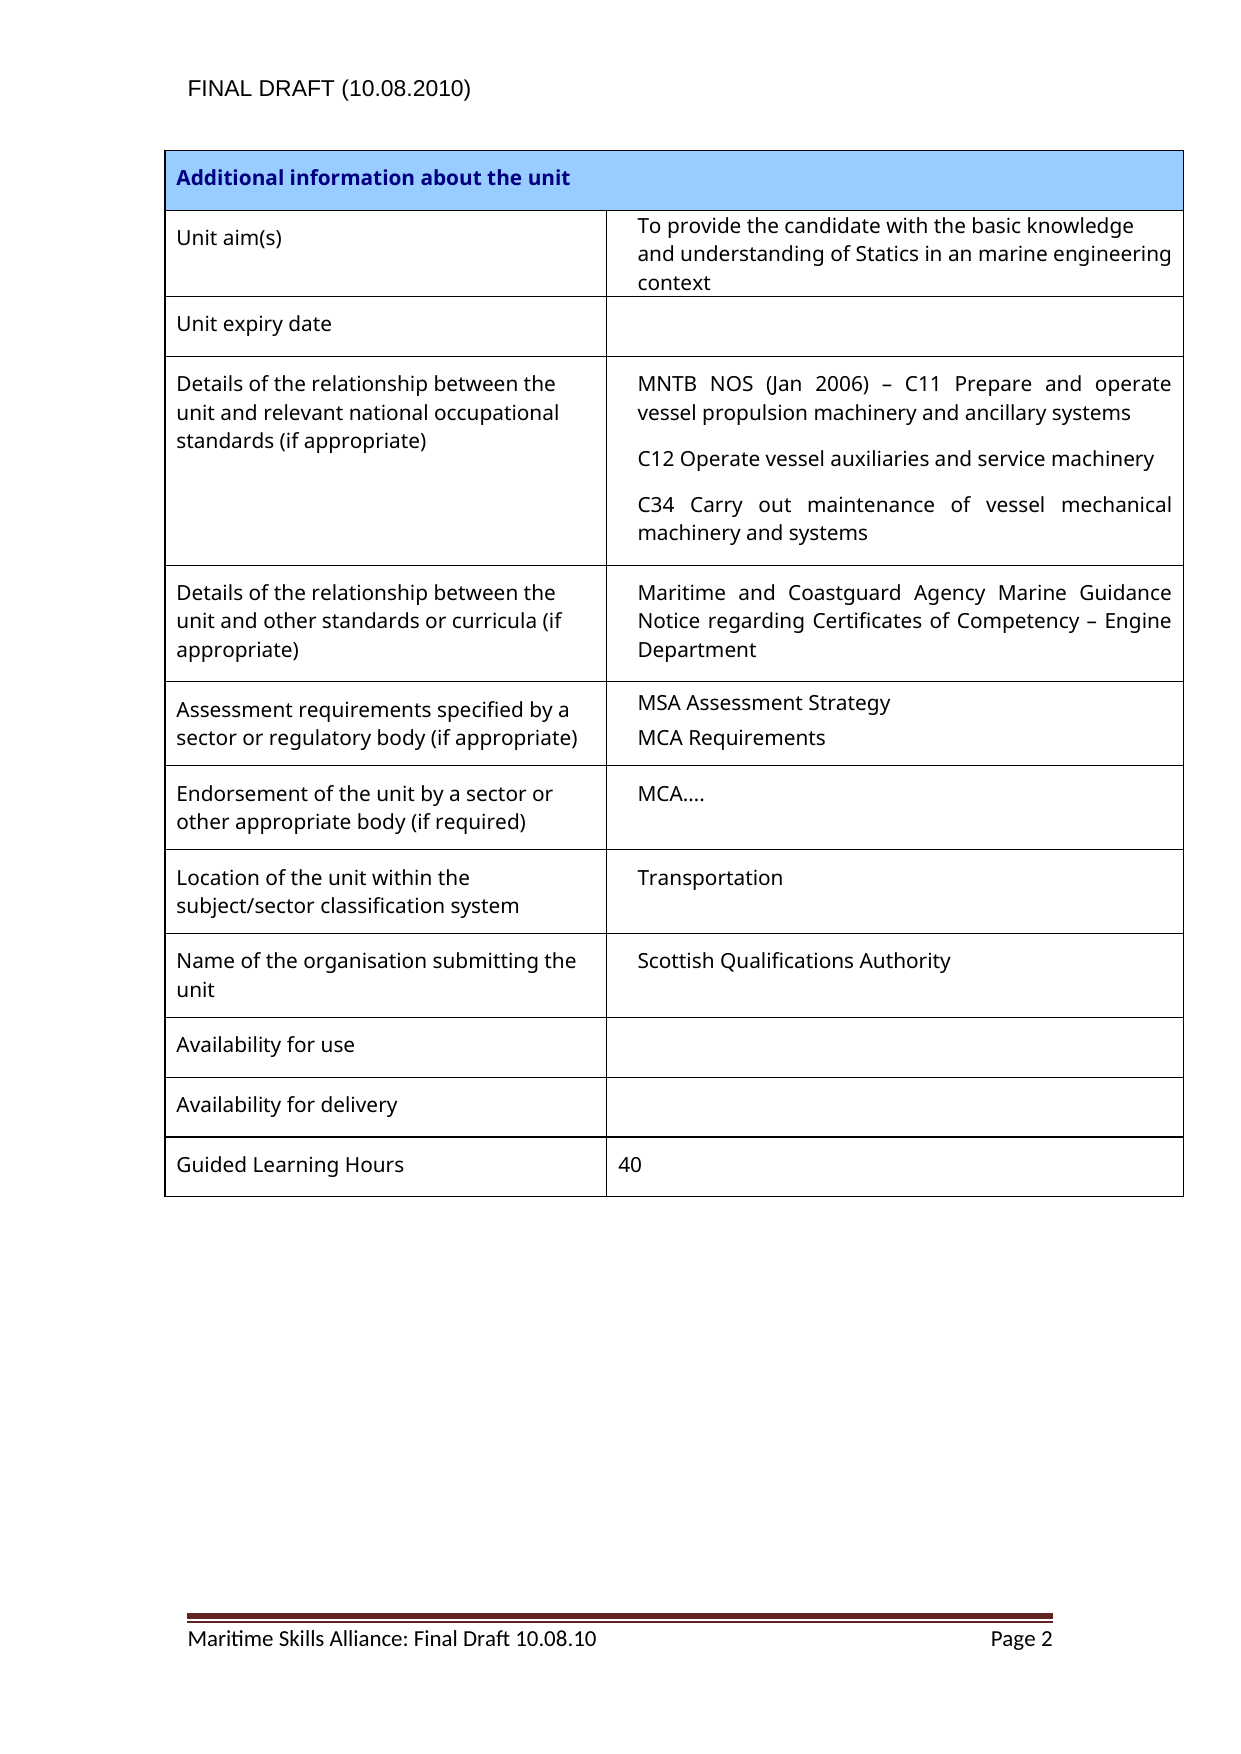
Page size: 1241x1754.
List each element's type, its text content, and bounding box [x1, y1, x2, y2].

table_cell Availability for delivery [166, 1078, 606, 1136]
table_cell 40 [607, 1138, 1183, 1196]
table_cell Unit aim(s) [166, 211, 606, 296]
table_cell Guided Learning Hours [166, 1138, 606, 1196]
table_cell MNTB NOS (Jan 2006) – C11 Prepare and operate vessel propulsion machinery and ancillary systems C12 Operate vessel auxiliaries and service machinery C34 Carry out maintenance of vessel mechanical machinery and systems [607, 357, 1183, 564]
table_cell [607, 1018, 1183, 1077]
table_cell MSA Assessment Strategy MCA Requirements [607, 682, 1183, 765]
table_cell Location of the unit within the subject/sector classification system [166, 850, 606, 933]
table_cell Details of the relationship between the unit and other standards or curricula (if appropriate) [166, 566, 606, 681]
table_cell Maritime and Coastguard Agency Marine Guidance Notice regarding Certificates of Competency – Engine Department [607, 566, 1183, 681]
table_cell Transportation [607, 850, 1183, 933]
table_cell To provide the candidate with the basic knowledge and understanding of Statics in an marine engineering context [607, 211, 1183, 296]
table_cell MCA…. [607, 766, 1183, 849]
table_cell Availability for use [166, 1018, 606, 1077]
table_cell Additional information about the unit [166, 151, 607, 210]
table_cell Name of the organisation submitting the unit [166, 934, 606, 1017]
table_cell Assessment requirements specified by a sector or regulatory body (if appropriate) [166, 682, 606, 765]
table_cell Unit expiry date [166, 297, 606, 356]
table_cell Endorsement of the unit by a sector or other appropriate body (if required) [166, 766, 606, 849]
table_cell Details of the relationship between the unit and relevant national occupational standards (if appropriate) [166, 357, 606, 564]
table_cell [607, 297, 1183, 356]
table_cell [607, 151, 1183, 210]
table_cell Scottish Qualifications Authority [607, 934, 1183, 1017]
table_cell [607, 1078, 1183, 1136]
